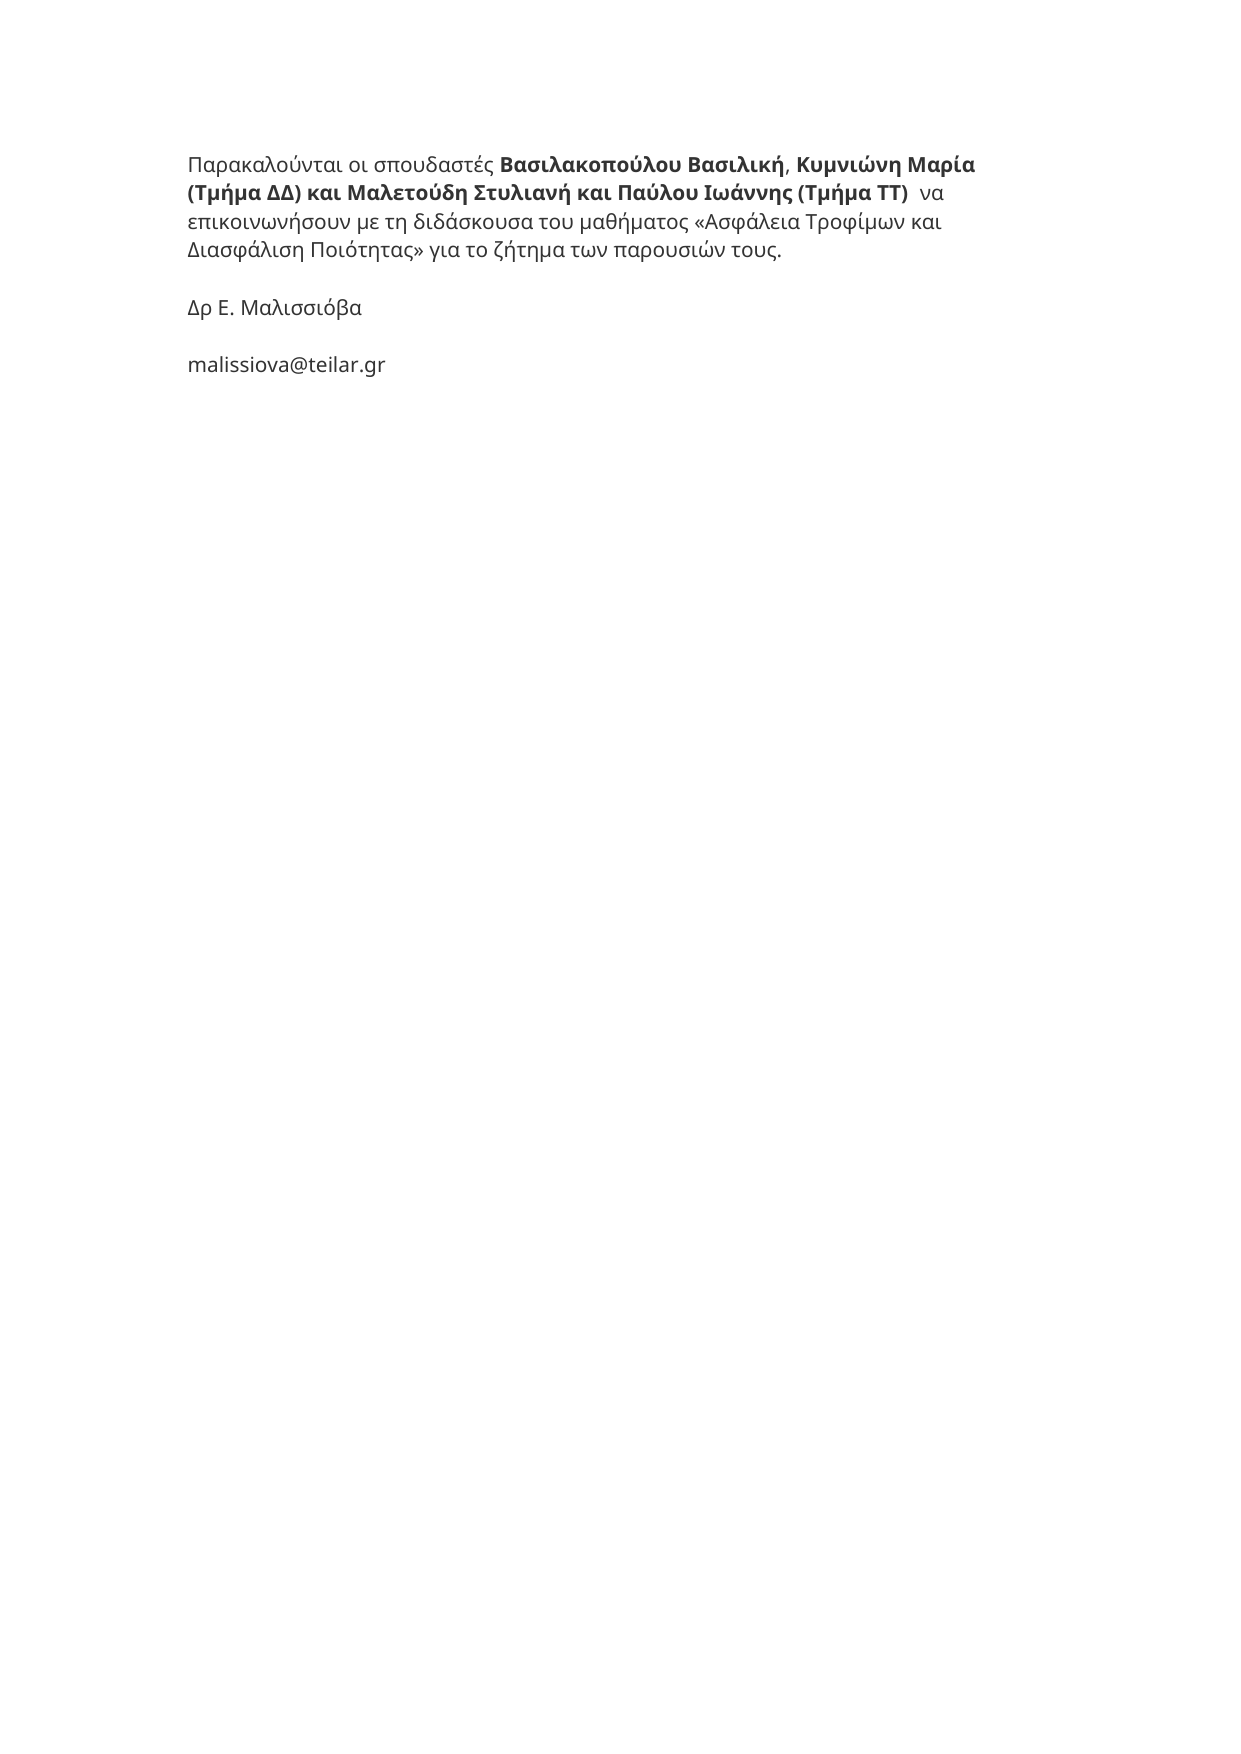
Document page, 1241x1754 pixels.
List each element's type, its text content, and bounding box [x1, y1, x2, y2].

text Δρ Ε. Μαλισσιόβα [187, 293, 1053, 321]
text Παρακαλούνται οι σπουδαστές Βασιλακοπούλου Βασιλική, Κυμνιώνη Μαρία (Τμήμα ΔΔ) και Μαλετούδη Στυλιανή και Παύλου Ιωάννης (Τμήμα ΤΤ) να επικοινωνήσουν με τη διδάσκουσα του μαθήματος «Ασφάλεια Τροφίμων και Διασφάλιση Ποιότητας» για το ζήτημα των παρουσιών τους. [187, 150, 1053, 264]
text malissiova@teilar.gr [187, 351, 1053, 379]
